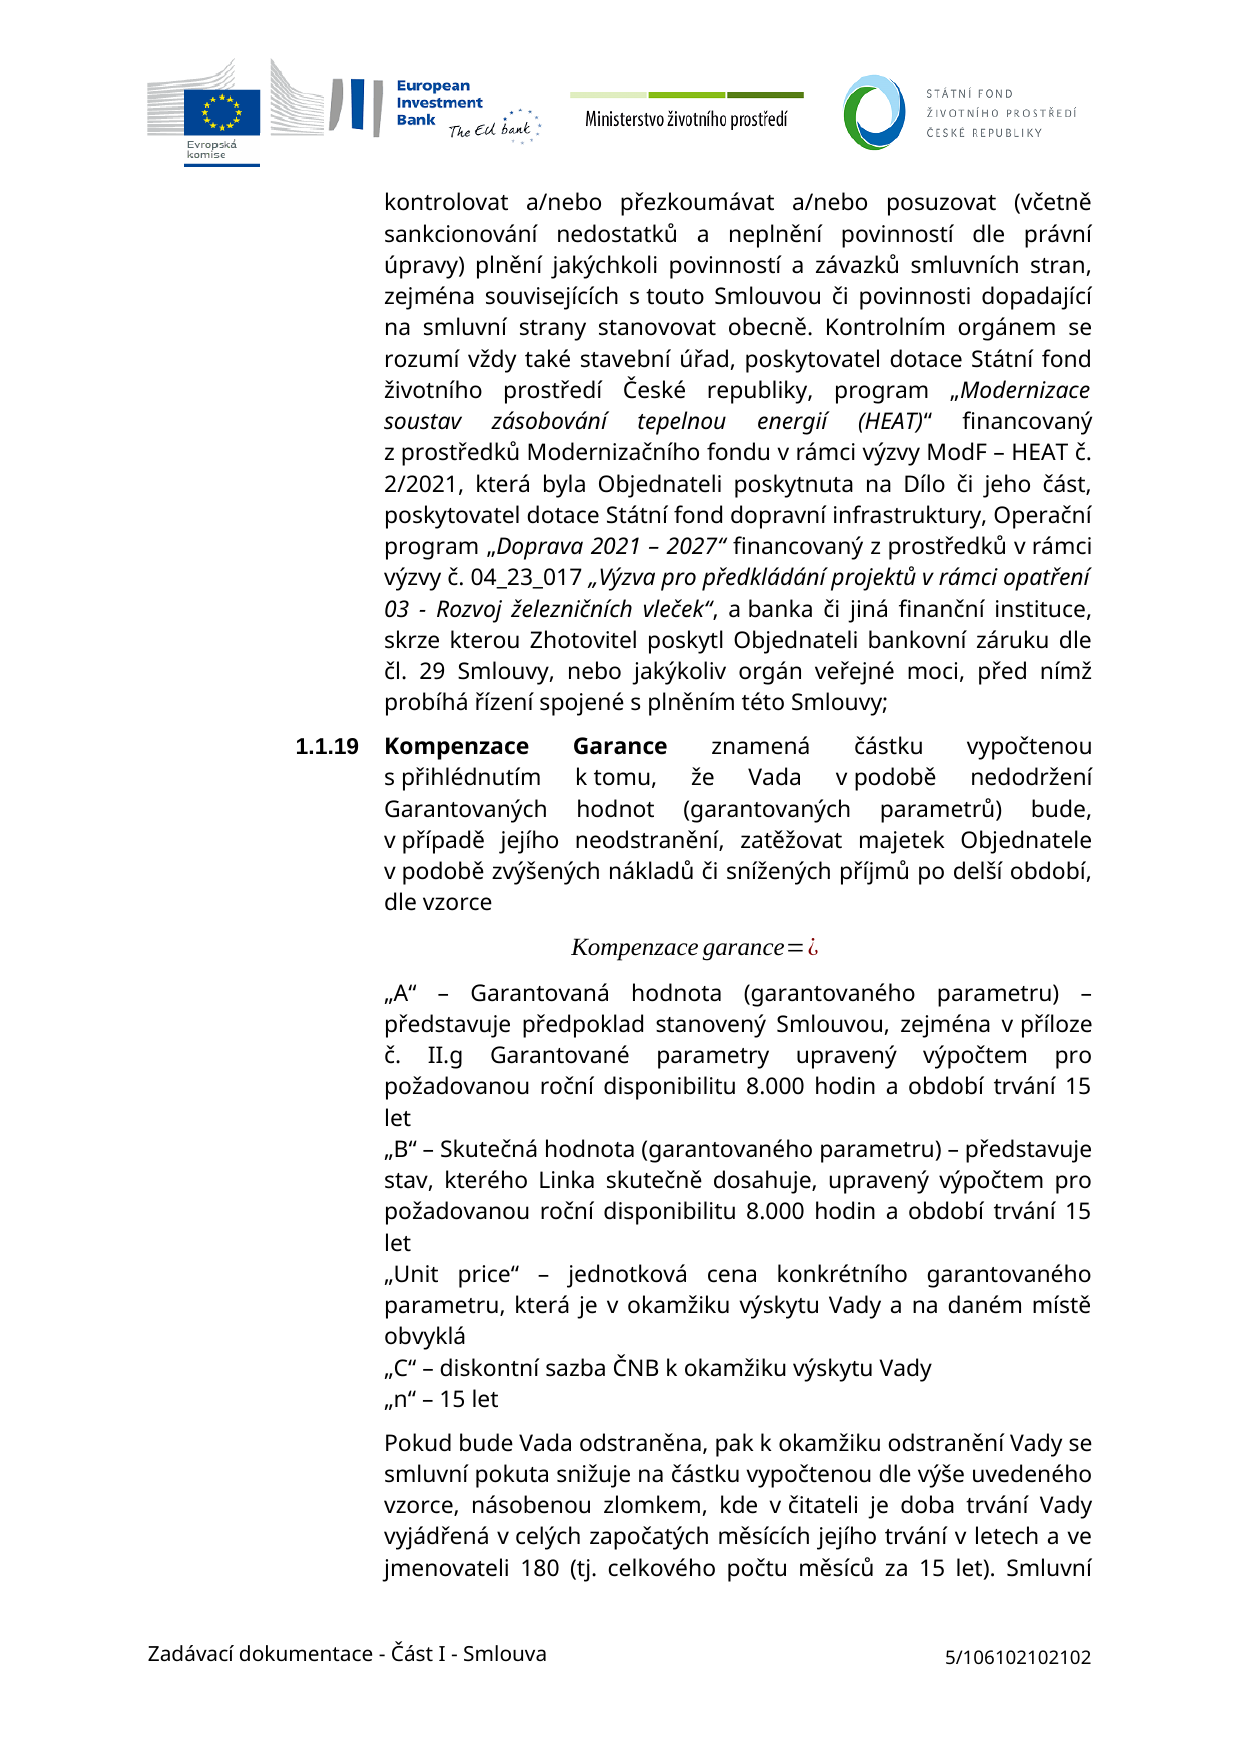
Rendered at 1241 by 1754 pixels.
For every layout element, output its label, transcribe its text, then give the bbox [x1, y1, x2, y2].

picture [147, 55, 1092, 167]
text „C“ – diskontní sazba ČNB k okamžiku výskytu Vady [339, 1352, 1093, 1383]
list „A“ – Garantovaná hodnota (garantovaného parametru) – představuje předpoklad stanovený Smlouvou, zejména v příloze č. II.g Garantované parametry upravený výpočtem pro požadovanou roční disponibilitu 8.000 hodin a období trvání 15 let [384, 977, 1093, 1133]
list „Unit price“ – jednotková cena konkrétního garantovaného parametru, která je v okamžiku výskytu Vady a na daném místě obvyklá [384, 1258, 1093, 1352]
list Kompenzace Garance znamená částku vypočtenou s přihlédnutím k tomu, že Vada v podobě nedodržení Garantovaných hodnot (garantovaných parametrů) bude, v případě jejího neodstranění, zatěžovat majetek Objednatele v podobě zvýšených nákladů či snížených příjmů po delší období, dle vzorce [295, 730, 1093, 917]
list „B“ – Skutečná hodnota (garantovaného parametru) – představuje stav, kterého Linka skutečně dosahuje, upravený výpočtem pro požadovanou roční disponibilitu 8.000 hodin a období trvání 15 let [384, 1133, 1093, 1258]
list „n“ – 15 let [384, 1383, 1093, 1414]
